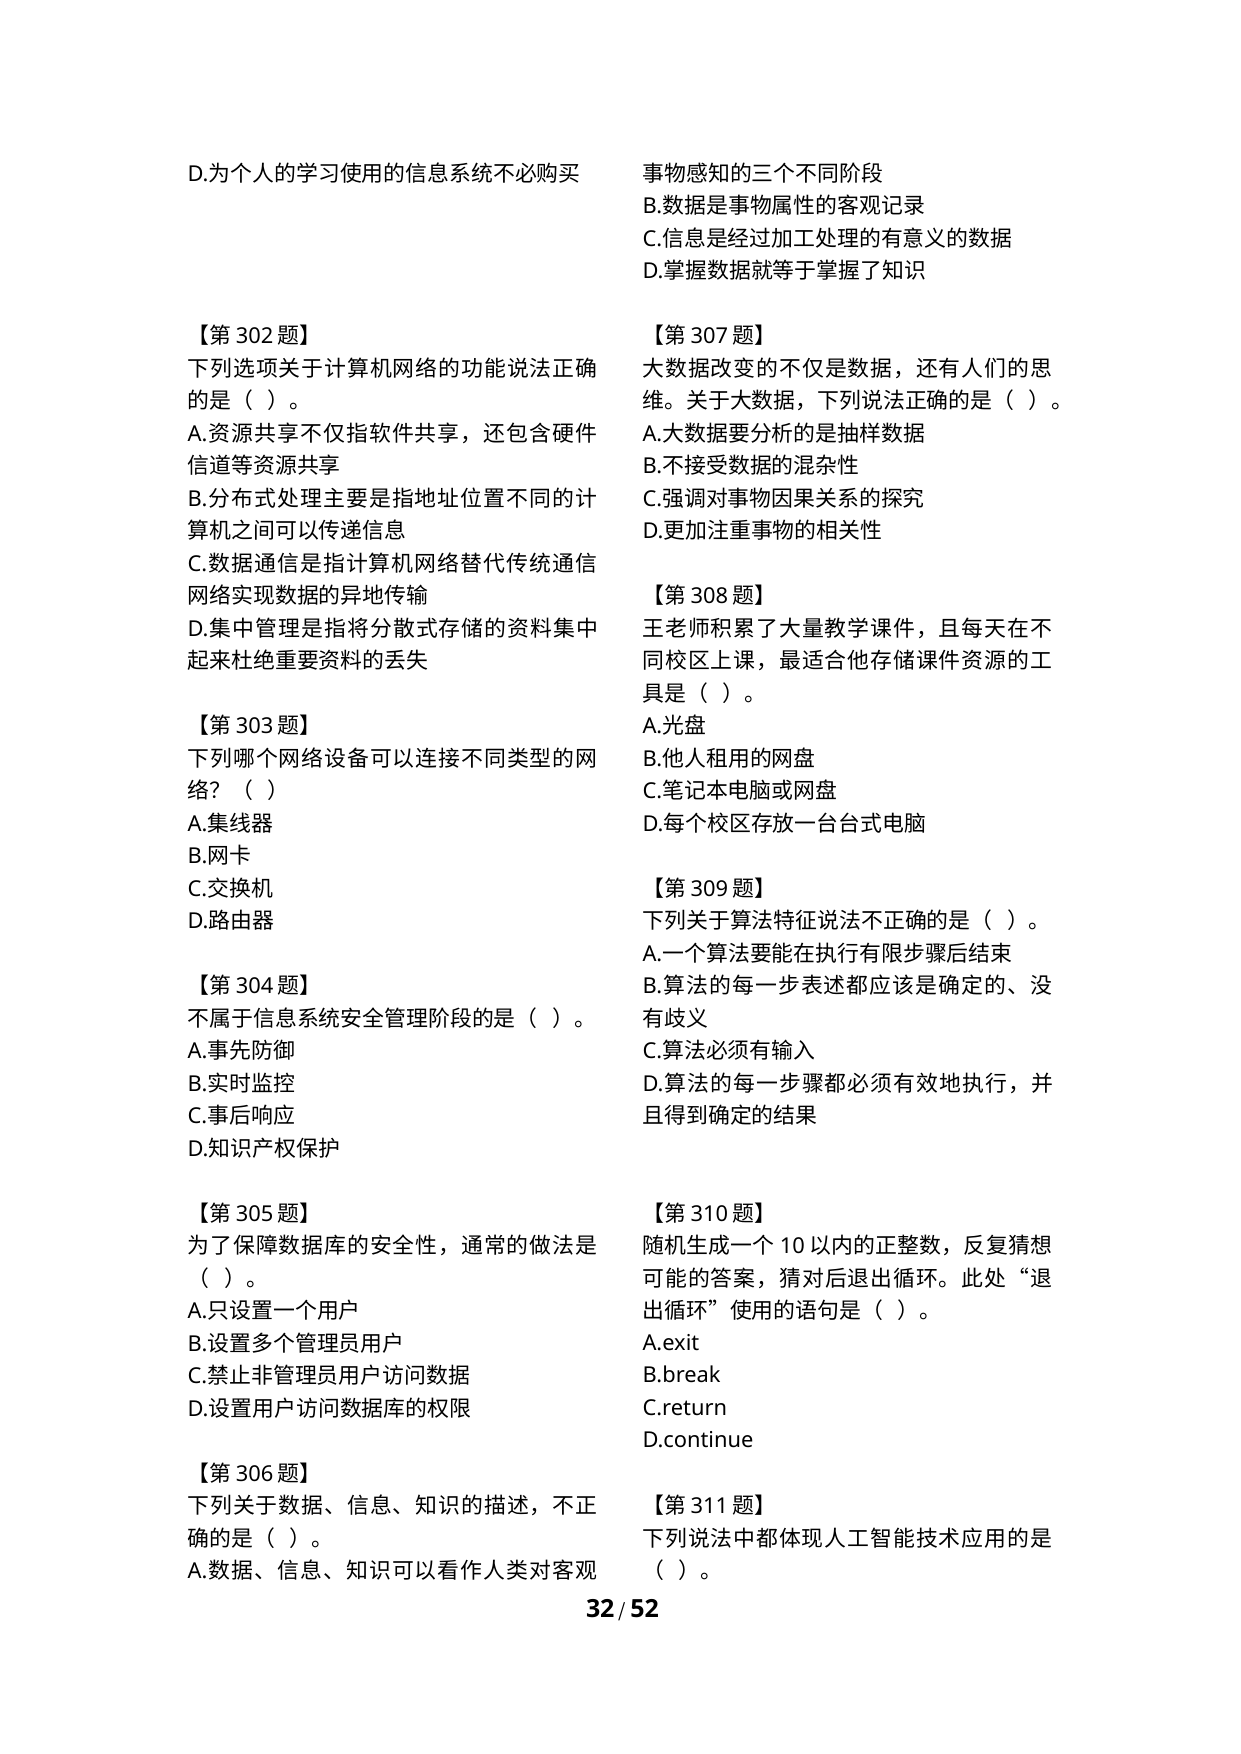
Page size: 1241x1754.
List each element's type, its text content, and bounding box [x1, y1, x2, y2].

text 【第309题】 [642, 871, 1053, 903]
text A.只设置一个用户 [187, 1293, 598, 1326]
text B.他人租用的网盘 [642, 741, 1053, 773]
text B.数据是事物属性的客观记录 [642, 188, 1053, 221]
text 为了保障数据库的安全性，通常的做法是（ ）。 [187, 1228, 598, 1293]
text D.掌握数据就等于掌握了知识 [642, 253, 1053, 286]
text C.强调对事物因果关系的探究 [642, 481, 1053, 513]
text D.设置用户访问数据库的权限 [187, 1391, 598, 1423]
text B.设置多个管理员用户 [187, 1326, 598, 1358]
text 王老师积累了大量教学课件，且每天在不同校区上课，最适合他存储课件资源的工具是（ ）。 [642, 611, 1053, 708]
text 下列关于算法特征说法不正确的是（ ）。 [642, 903, 1053, 936]
text A.一个算法要能在执行有限步骤后结束 [642, 936, 1053, 968]
text 【第305题】 [187, 1196, 598, 1228]
text D.集中管理是指将分散式存储的资料集中起来杜绝重要资料的丢失 [187, 611, 598, 676]
text 下列哪个网络设备可以连接不同类型的网络？（ ） [187, 741, 598, 806]
text B.网卡 [187, 838, 598, 871]
text A.数据、信息、知识可以看作人类对客观事物感知的三个不同阶段 [187, 1553, 598, 1586]
text A.光盘 [642, 708, 1053, 741]
text C.算法必须有输入 [642, 1033, 1053, 1066]
text 【第311题】 [642, 1488, 1053, 1521]
text C.禁止非管理员用户访问数据 [187, 1358, 598, 1391]
text B.分布式处理主要是指地址位置不同的计算机之间可以传递信息 [187, 481, 598, 546]
text 【第302题】 [187, 318, 598, 351]
text 【第303题】 [187, 708, 598, 741]
text C.交换机 [187, 871, 598, 903]
text 【第310题】 [642, 1196, 1053, 1228]
text B.算法的每一步表述都应该是确定的、没有歧义 [642, 968, 1053, 1033]
text A.事先防御 [187, 1033, 598, 1066]
text 下列关于数据、信息、知识的描述，不正确的是（ ）。 [187, 1488, 598, 1553]
text A.集线器 [187, 806, 598, 838]
text 【第306题】 [187, 1456, 598, 1488]
text 【第308题】 [642, 578, 1053, 611]
text C.笔记本电脑或网盘 [642, 773, 1053, 806]
text 下列说法中都体现人工智能技术应用的是（ ）。 [642, 1521, 1053, 1586]
text 随机生成一个10以内的正整数，反复猜想可能的答案，猜对后退出循环。此处“退出循环”使用的语句是（ ）。 [642, 1228, 1053, 1326]
text 下列选项关于计算机网络的功能说法正确的是（ ）。 [187, 351, 598, 416]
text D.更加注重事物的相关性 [642, 513, 1053, 546]
text D.算法的每一步骤都必须有效地执行，并且得到确定的结果 [642, 1066, 1053, 1131]
text C.return [642, 1391, 1053, 1423]
text 【第307题】 [642, 318, 1053, 351]
text 大数据改变的不仅是数据，还有人们的思维。关于大数据，下列说法正确的是（ ）。 [642, 351, 1053, 416]
text A.资源共享不仅指软件共享，还包含硬件、信道等资源共享 [187, 416, 598, 481]
text D.知识产权保护 [187, 1131, 598, 1163]
text B.break [642, 1358, 1053, 1391]
text C.事后响应 [187, 1098, 598, 1131]
text D.每个校区存放一台台式电脑 [642, 806, 1053, 838]
text A.exit [642, 1326, 1053, 1358]
text B.不接受数据的混杂性 [642, 448, 1053, 481]
text D.为个人的学习使用的信息系统不必购买 [187, 156, 598, 188]
text C.数据通信是指计算机网络替代传统通信网络实现数据的异地传输 [187, 546, 598, 611]
text D.continue [642, 1423, 1053, 1456]
text D.路由器 [187, 903, 598, 936]
text B.实时监控 [187, 1066, 598, 1098]
text A.大数据要分析的是抽样数据 [642, 416, 1053, 448]
text 【第304题】 [187, 968, 598, 1001]
text 不属于信息系统安全管理阶段的是（ ）。 [187, 1001, 598, 1033]
text A.数据、信息、知识可以看作人类对客观事物感知的三个不同阶段 [642, 156, 1053, 188]
text C.信息是经过加工处理的有意义的数据 [642, 221, 1053, 253]
